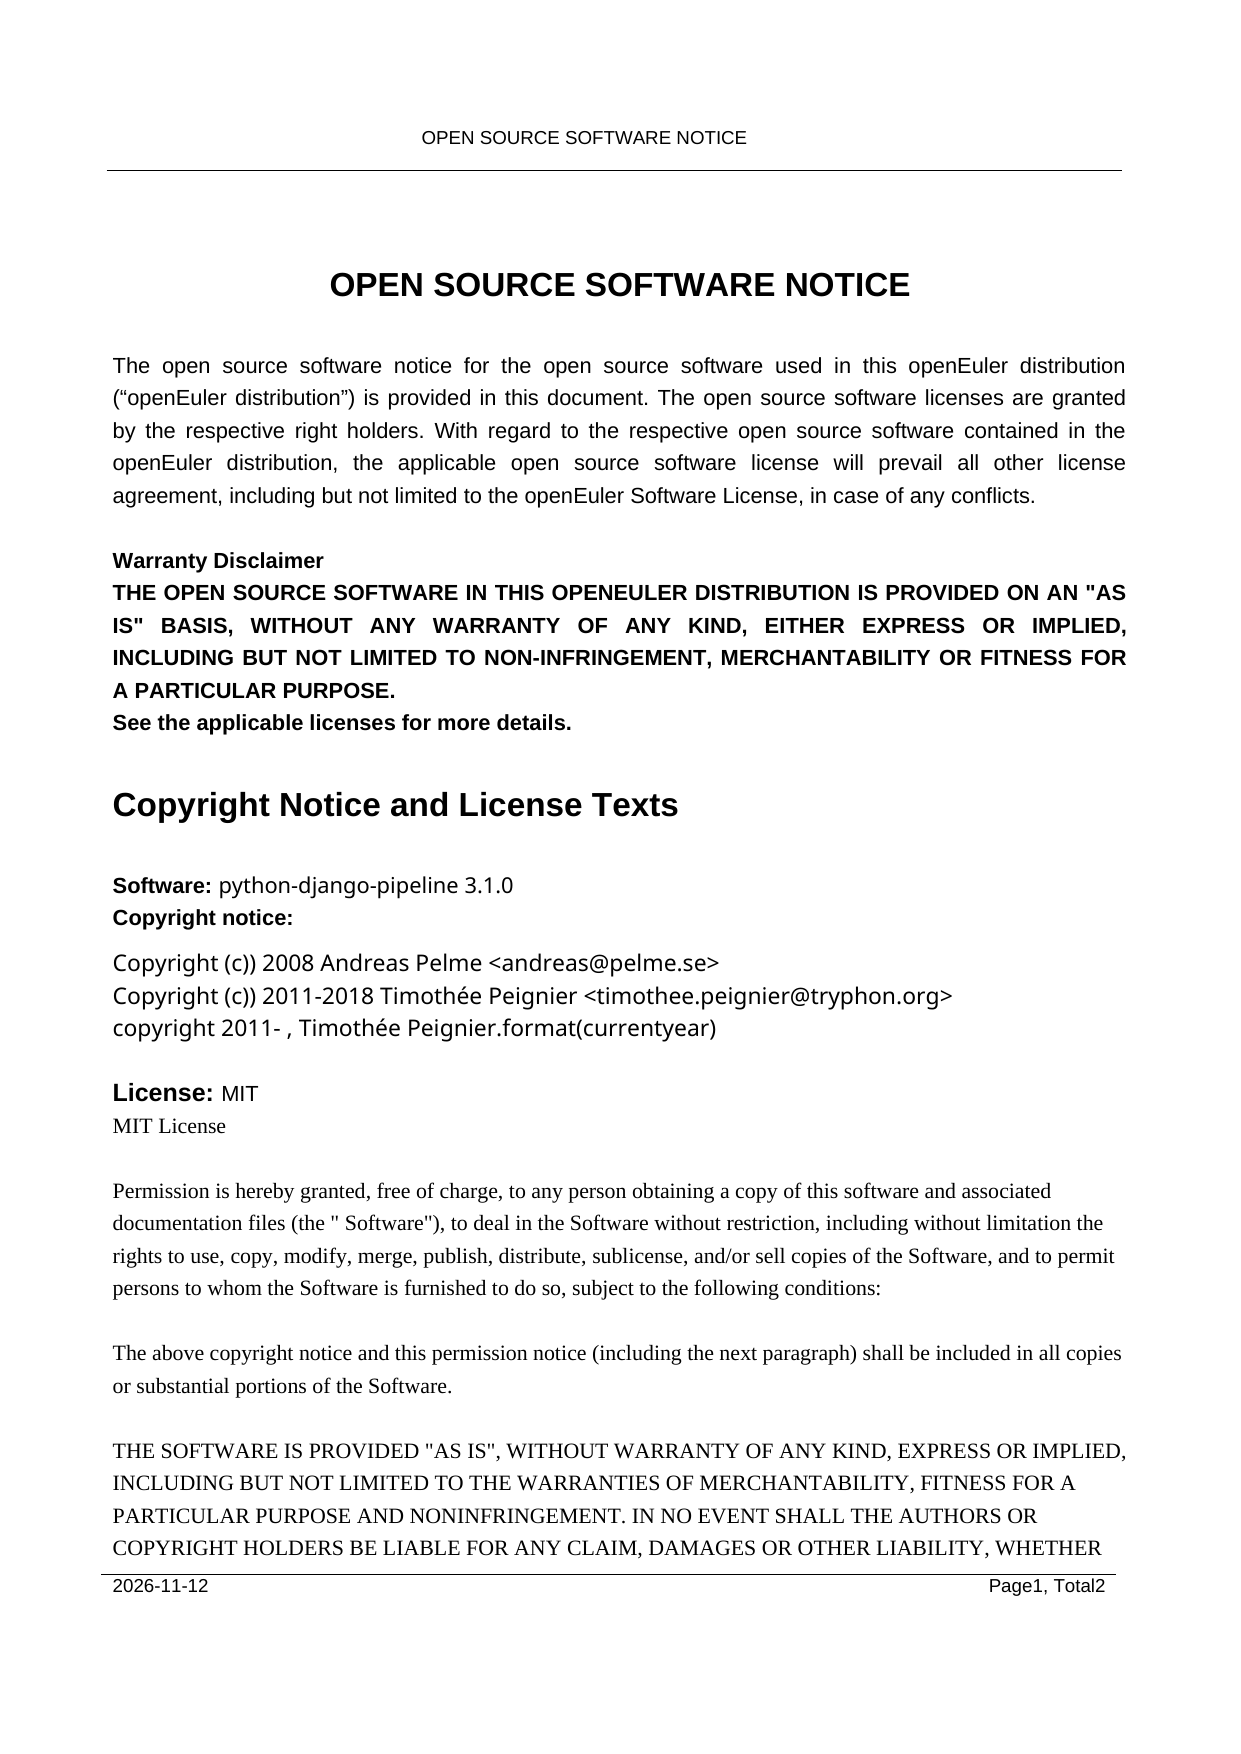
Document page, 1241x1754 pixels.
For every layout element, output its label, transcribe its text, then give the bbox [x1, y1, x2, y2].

text The open source software notice for the open source software used in this openEuler distribution (“openEuler distribution”) is provided in this document. The open source software licenses are granted by the respective right holders. With regard to the respective open source software contained in the openEuler distribution, the applicable open source software license will prevail all other license agreement, including but not limited to the openEuler Software License, in case of any conflicts. [112, 349, 1128, 511]
text Copyright Notice and License Texts [112, 771, 1128, 836]
title Software: python-django-pipeline 3.1.0 [112, 869, 1128, 901]
text License: MIT [112, 1077, 1128, 1109]
text OPEN SOURCE SOFTWARE NOTICE [112, 251, 1128, 316]
text Warranty Disclaimer [112, 544, 1128, 576]
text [112, 1109, 1128, 1564]
text Copyright notice: [112, 901, 1128, 934]
text THE OPEN SOURCE SOFTWARE IN THIS OPENEULER DISTRIBUTION IS PROVIDED ON AN "AS IS" BASIS, WITHOUT ANY WARRANTY OF ANY KIND, EITHER EXPRESS OR IMPLIED, INCLUDING BUT NOT LIMITED TO NON-INFRINGEMENT, MERCHANTABILITY OR FITNESS FOR A PARTICULAR PURPOSE. See the applicable licenses for more details. [112, 576, 1128, 739]
text Copyright (c)) 2008 Andreas Pelme <andreas@pelme.se> Copyright (c)) 2011-2018 Timothée Peignier <timothee.peignier@tryphon.org> copyright 2011- , Timothée Peignier.format(currentyear) [112, 947, 1128, 1077]
